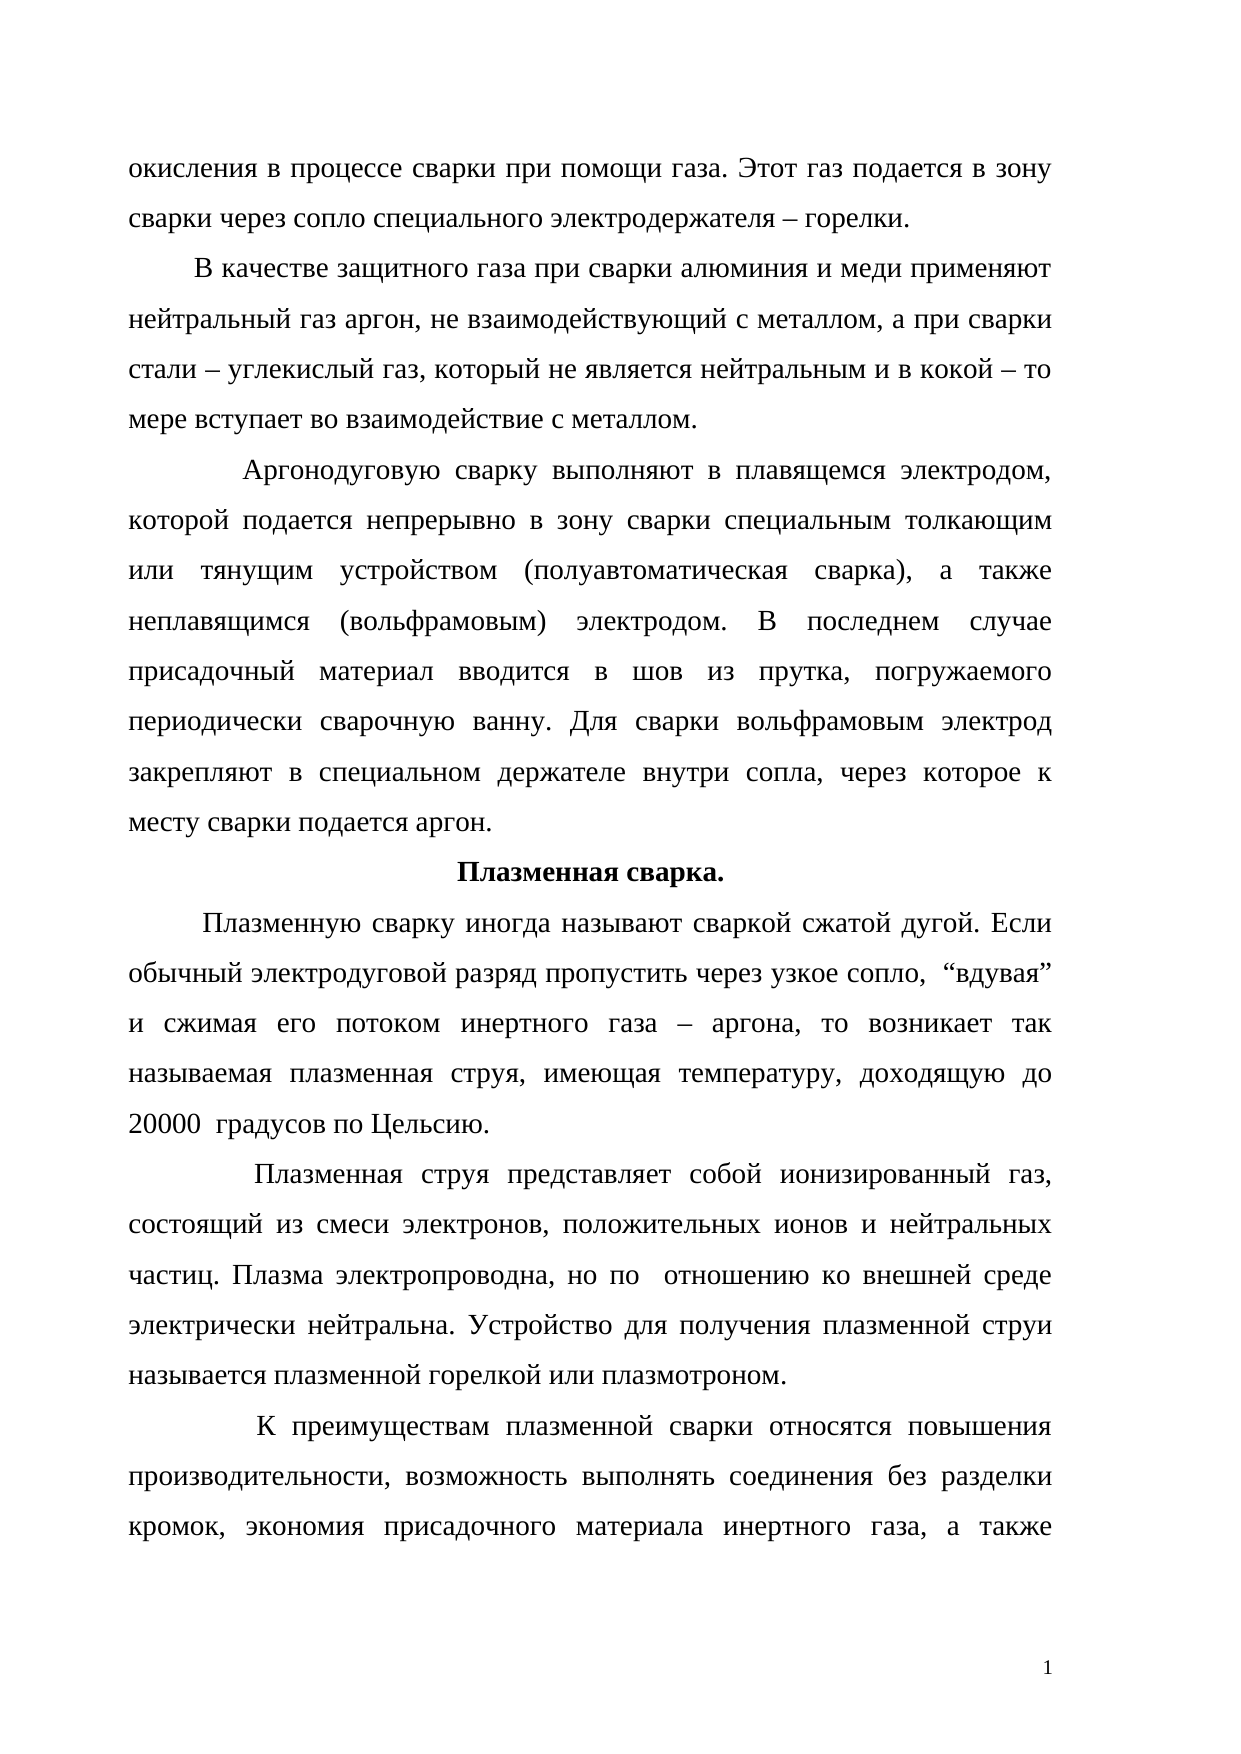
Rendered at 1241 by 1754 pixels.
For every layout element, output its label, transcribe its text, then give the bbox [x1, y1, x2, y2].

text Плазменная струя представляет собой ионизированный газ, состоящий из смеси электронов, положительных ионов и нейтральных частиц. Плазма электропроводна, но по отношению ко внешней среде электрически нейтральна. Устройство для получения плазменной струи называется плазменной горелкой или плазмотроном. [128, 1156, 1053, 1391]
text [128, 1408, 1053, 1542]
text Аргонодуговую сварку выполняют в плавящемся электродом, которой подается непрерывно в зону сварки специальным толкающим или тянущим устройством (полуавтоматическая сварка), а также неплавящимся (вольфрамовым) электродом. В последнем случае присадочный материал вводится в шов из прутка, погружаемого периодически сварочную ванну. Для сварки вольфрамовым электрод закрепляют в специальном держателе внутри сопла, через которое к месту сварки подается аргон. [128, 452, 1053, 838]
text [128, 150, 1053, 234]
text В качестве защитного газа при сварки алюминия и меди применяют нейтральный газ аргон, не взаимодействующий с металлом, а при сварки стали – углекислый газ, который не является нейтральным и в кокой – то мере вступает во взаимодействие с металлом. [128, 251, 1053, 435]
text Плазменную сварку иногда называют сваркой сжатой дугой. Если обычный электродуговой разряд пропустить через узкое сопло, “вдувая” и сжимая его потоком инертного газа – аргона, то возникает так называемая плазменная струя, имеющая температуру, доходящую до 20000 градусов по Цельсию. [128, 905, 1053, 1139]
text Плазменная сварка. [128, 854, 1053, 888]
